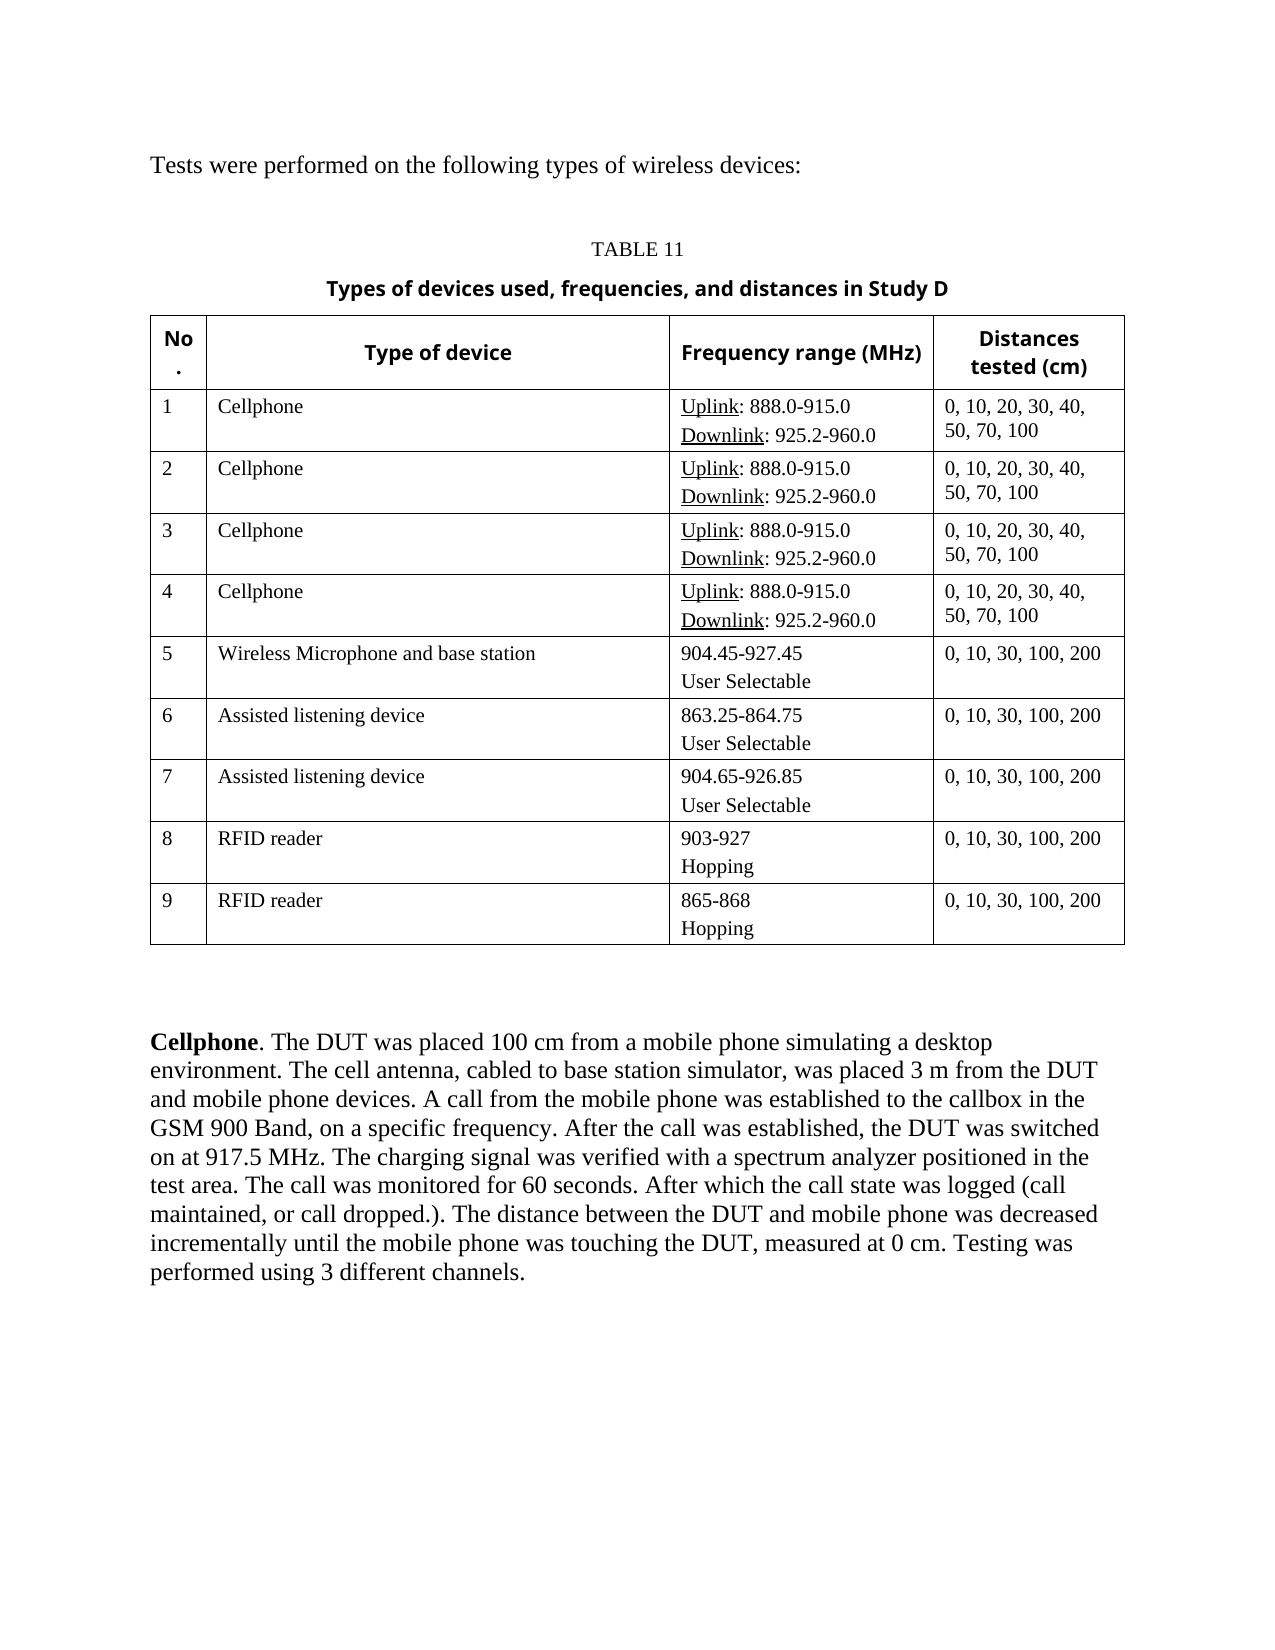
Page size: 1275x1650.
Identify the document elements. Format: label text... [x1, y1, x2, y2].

table_cell 0, 10, 20, 30, 40, 50, 70, 100 [934, 390, 1124, 451]
table_cell 0, 10, 30, 100, 200 [934, 884, 1124, 944]
table_cell 903-927 Hopping [670, 822, 933, 882]
table_cell Uplink: 888.0-915.0 Downlink: 925.2-960.0 [670, 390, 933, 451]
table_header No. [151, 316, 206, 389]
text Tests were performed on the following types of wireless devices: [150, 150, 1125, 179]
table_cell Assisted listening device [207, 760, 669, 821]
table_cell RFID reader [207, 884, 669, 944]
table_cell Uplink: 888.0-915.0 Downlink: 925.2-960.0 [670, 452, 933, 512]
table_cell Assisted listening device [207, 699, 669, 759]
table_header Type of device [207, 316, 669, 389]
table_cell Cellphone [207, 514, 669, 574]
title Types of devices used, frequencies, and distances in Study D [150, 274, 1125, 302]
table_cell Wireless Microphone and base station [207, 637, 669, 697]
table_cell 865-868 Hopping [670, 884, 933, 944]
table_cell RFID reader [207, 822, 669, 882]
table_cell 0, 10, 20, 30, 40, 50, 70, 100 [934, 575, 1124, 636]
table_cell 6 [151, 699, 206, 759]
table_cell 3 [151, 514, 206, 574]
table_cell 0, 10, 30, 100, 200 [934, 760, 1124, 821]
table_cell 0, 10, 30, 100, 200 [934, 822, 1124, 882]
table_header Distances tested (cm) [934, 316, 1124, 389]
table_cell 2 [151, 452, 206, 512]
text Cellphone. The DUT was placed 100 cm from a mobile phone simulating a desktop environment. The cell antenna, cabled to base station simulator, was placed 3 m from the DUT and mobile phone devices. A call from the mobile phone was established to the callbox in the GSM 900 Band, on a specific frequency. After the call was established, the DUT was switched on at 917.5 MHz. The charging signal was verified with a spectrum analyzer positioned in the test area. The call was monitored for 60 seconds. After which the call state was logged (call maintained, or call dropped.). The distance between the DUT and mobile phone was decreased incrementally until the mobile phone was touching the DUT, measured at 0 cm. Testing was performed using 3 different channels. [150, 1027, 1125, 1286]
text Table 11 [150, 237, 1125, 261]
table_header Frequency range (MHz) [670, 316, 933, 389]
table_cell Cellphone [207, 390, 669, 451]
table_cell 9 [151, 884, 206, 944]
table_cell 0, 10, 30, 100, 200 [934, 699, 1124, 759]
table_cell 1 [151, 390, 206, 451]
table_cell 863.25-864.75 User Selectable [670, 699, 933, 759]
table_cell 0, 10, 30, 100, 200 [934, 637, 1124, 697]
table_cell 7 [151, 760, 206, 821]
table_cell 4 [151, 575, 206, 636]
table_cell 5 [151, 637, 206, 697]
table_cell 0, 10, 20, 30, 40, 50, 70, 100 [934, 452, 1124, 512]
table_cell Cellphone [207, 452, 669, 512]
table_cell 904.65-926.85 User Selectable [670, 760, 933, 821]
table_cell 0, 10, 20, 30, 40, 50, 70, 100 [934, 514, 1124, 574]
table_cell Uplink: 888.0-915.0 Downlink: 925.2-960.0 [670, 514, 933, 574]
table_cell 8 [151, 822, 206, 882]
table_cell 904.45-927.45 User Selectable [670, 637, 933, 697]
table_cell Cellphone [207, 575, 669, 636]
table_cell Uplink: 888.0-915.0 Downlink: 925.2-960.0 [670, 575, 933, 636]
